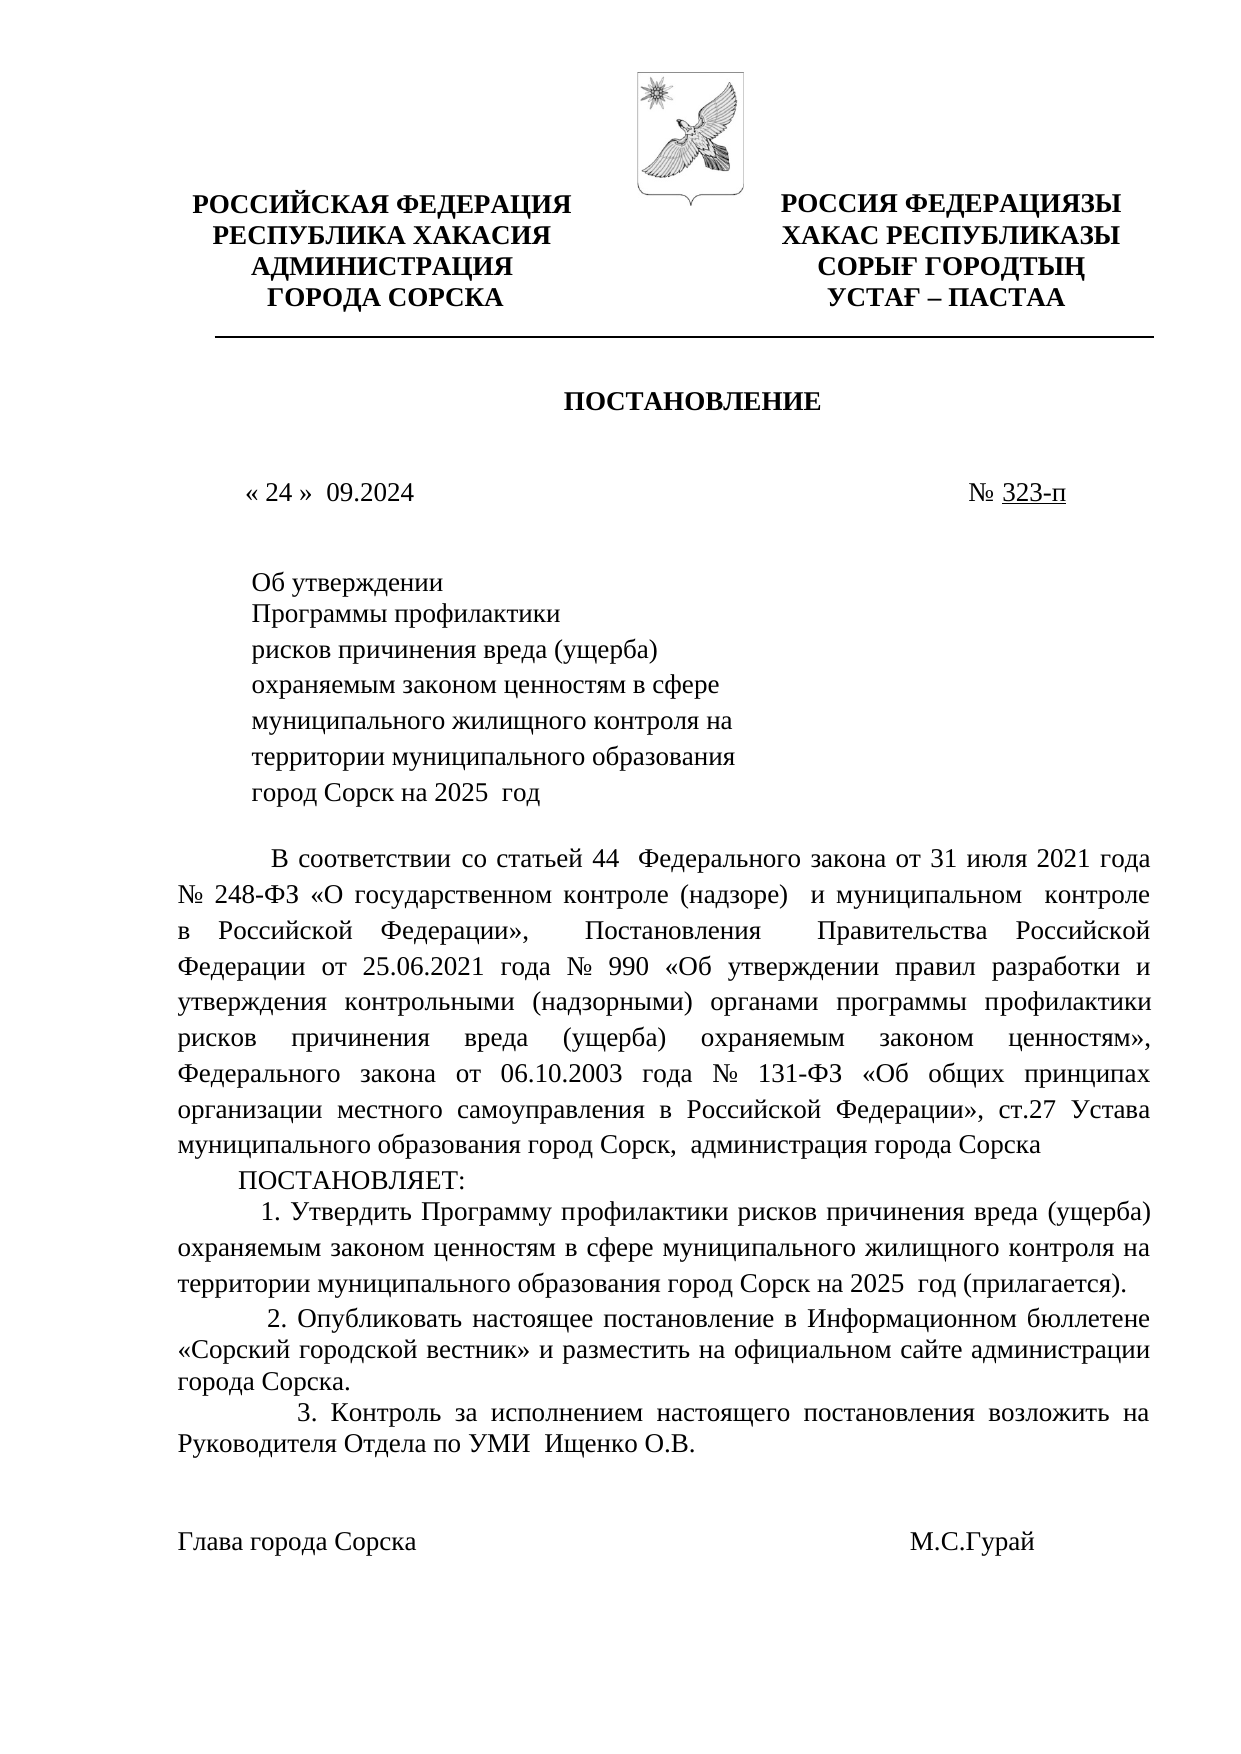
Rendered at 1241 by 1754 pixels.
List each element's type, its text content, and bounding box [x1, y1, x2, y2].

picture [637, 72, 744, 206]
text ПОСТАНОВЛЯЕТ: [177, 1164, 1152, 1195]
text охраняемым законом ценностям в сфере [177, 668, 1152, 700]
text 2. Опубликовать настоящее постановление в Информационном бюллетене «Сорский городской вестник» и разместить на официальном сайте администрации города Сорска. [177, 1302, 1152, 1396]
text город Сорск на 2025 год [177, 776, 1152, 807]
text « 24 » 09.2024 № 323-п [177, 476, 1152, 507]
text территории муниципального образования [177, 740, 1152, 771]
text ПОСТАНОВЛЕНИЕ [233, 385, 1152, 416]
text 1. Утвердить Программу профилактики рисков причинения вреда (ущерба) охраняемым законом ценностям в сфере муниципального жилищного контроля на территории муниципального образования город Сорск на 2025 год (прилагается). [177, 1195, 1152, 1298]
text Программы профилактики [177, 597, 1152, 628]
text Об утверждении [177, 566, 1152, 597]
text рисков причинения вреда (ущерба) [177, 633, 1152, 664]
text муниципального жилищного контроля на [177, 704, 1152, 735]
text В соответствии со статьей 44 Федерального закона от 31 июля 2021 года № 248-ФЗ «О государственном контроле (надзоре) и муниципальном контроле в Российской Федерации», Постановления Правительства Российской Федерации от 25.06.2021 года № 990 «Об утверждении правил разработки и утверждения контрольными (надзорными) органами программы профилактики рисков причинения вреда (ущерба) охраняемым законом ценностям», Федерального закона от 06.10.2003 года № 131-ФЗ «Об общих принципах организации местного самоуправления в Российской Федерации», ст.27 Устава муниципального образования город Сорск, администрация города Сорска [177, 843, 1152, 1159]
text Глава города Сорска М.С.Гурай [177, 1525, 1152, 1556]
text 3. Контроль за исполнением настоящего постановления возложить на Руководителя Отдела по УМИ Ищенко О.В. [177, 1396, 1152, 1458]
